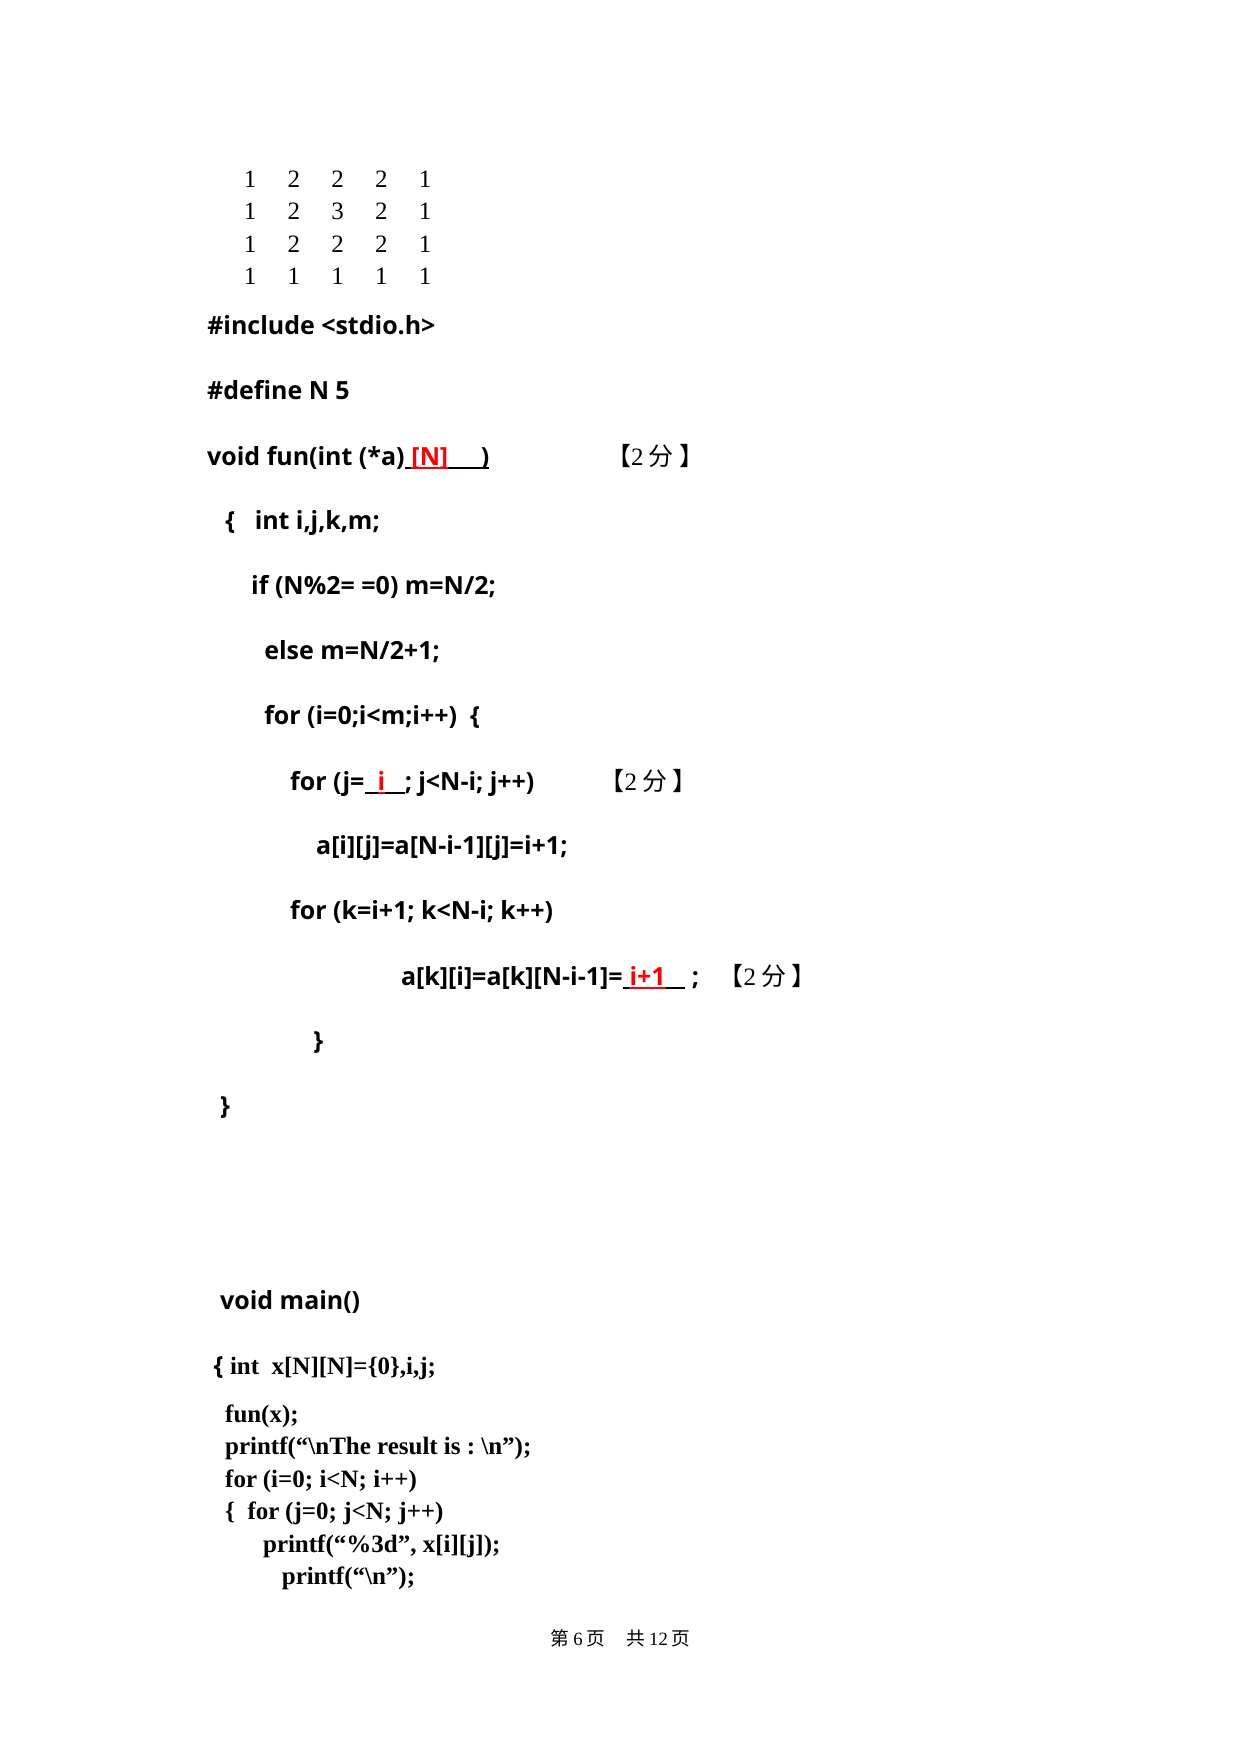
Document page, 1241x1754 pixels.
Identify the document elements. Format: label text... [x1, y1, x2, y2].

text if (N%2= =0) m=N/2; [187, 552, 1053, 617]
text a[i][j]=a[N-i-1][j]=i+1; [187, 812, 1053, 877]
text a[k][i]=a[k][N-i-1]= i+1 ; 【2分 】 [187, 942, 1053, 1007]
text for (i=0; i<N; i++) [187, 1462, 1053, 1494]
text { int x[N][N]={0},i,j; [187, 1332, 1053, 1397]
text void main() [187, 1267, 1053, 1332]
text printf(“%3d”, x[i][j]); [187, 1527, 1053, 1559]
text 1 2 2 2 1 [187, 162, 1053, 194]
text printf(“\nThe result is : \n”); [187, 1429, 1053, 1462]
text 1 1 1 1 1 [187, 259, 1053, 292]
text 1 2 3 2 1 [187, 194, 1053, 227]
text #define N 5 [187, 357, 1053, 422]
text { for (j=0; j<N; j++) [187, 1494, 1053, 1527]
text { int i,j,k,m; [187, 487, 1053, 552]
text else m=N/2+1; [187, 617, 1053, 682]
text for (j= i ; j<N-i; j++) 【2分 】 [187, 747, 1053, 812]
text } [187, 1007, 1053, 1072]
text void fun(int (*a) [N] ) 【2分 】 [187, 422, 1053, 487]
text #include <stdio.h> [187, 292, 1053, 357]
text printf(“\n”); [187, 1559, 1053, 1592]
text 1 2 2 2 1 [187, 227, 1053, 259]
text for (k=i+1; k<N-i; k++) [187, 877, 1053, 942]
text for (i=0;i<m;i++) { [187, 682, 1053, 747]
text } [187, 1072, 1053, 1137]
text fun(x); [187, 1397, 1053, 1429]
